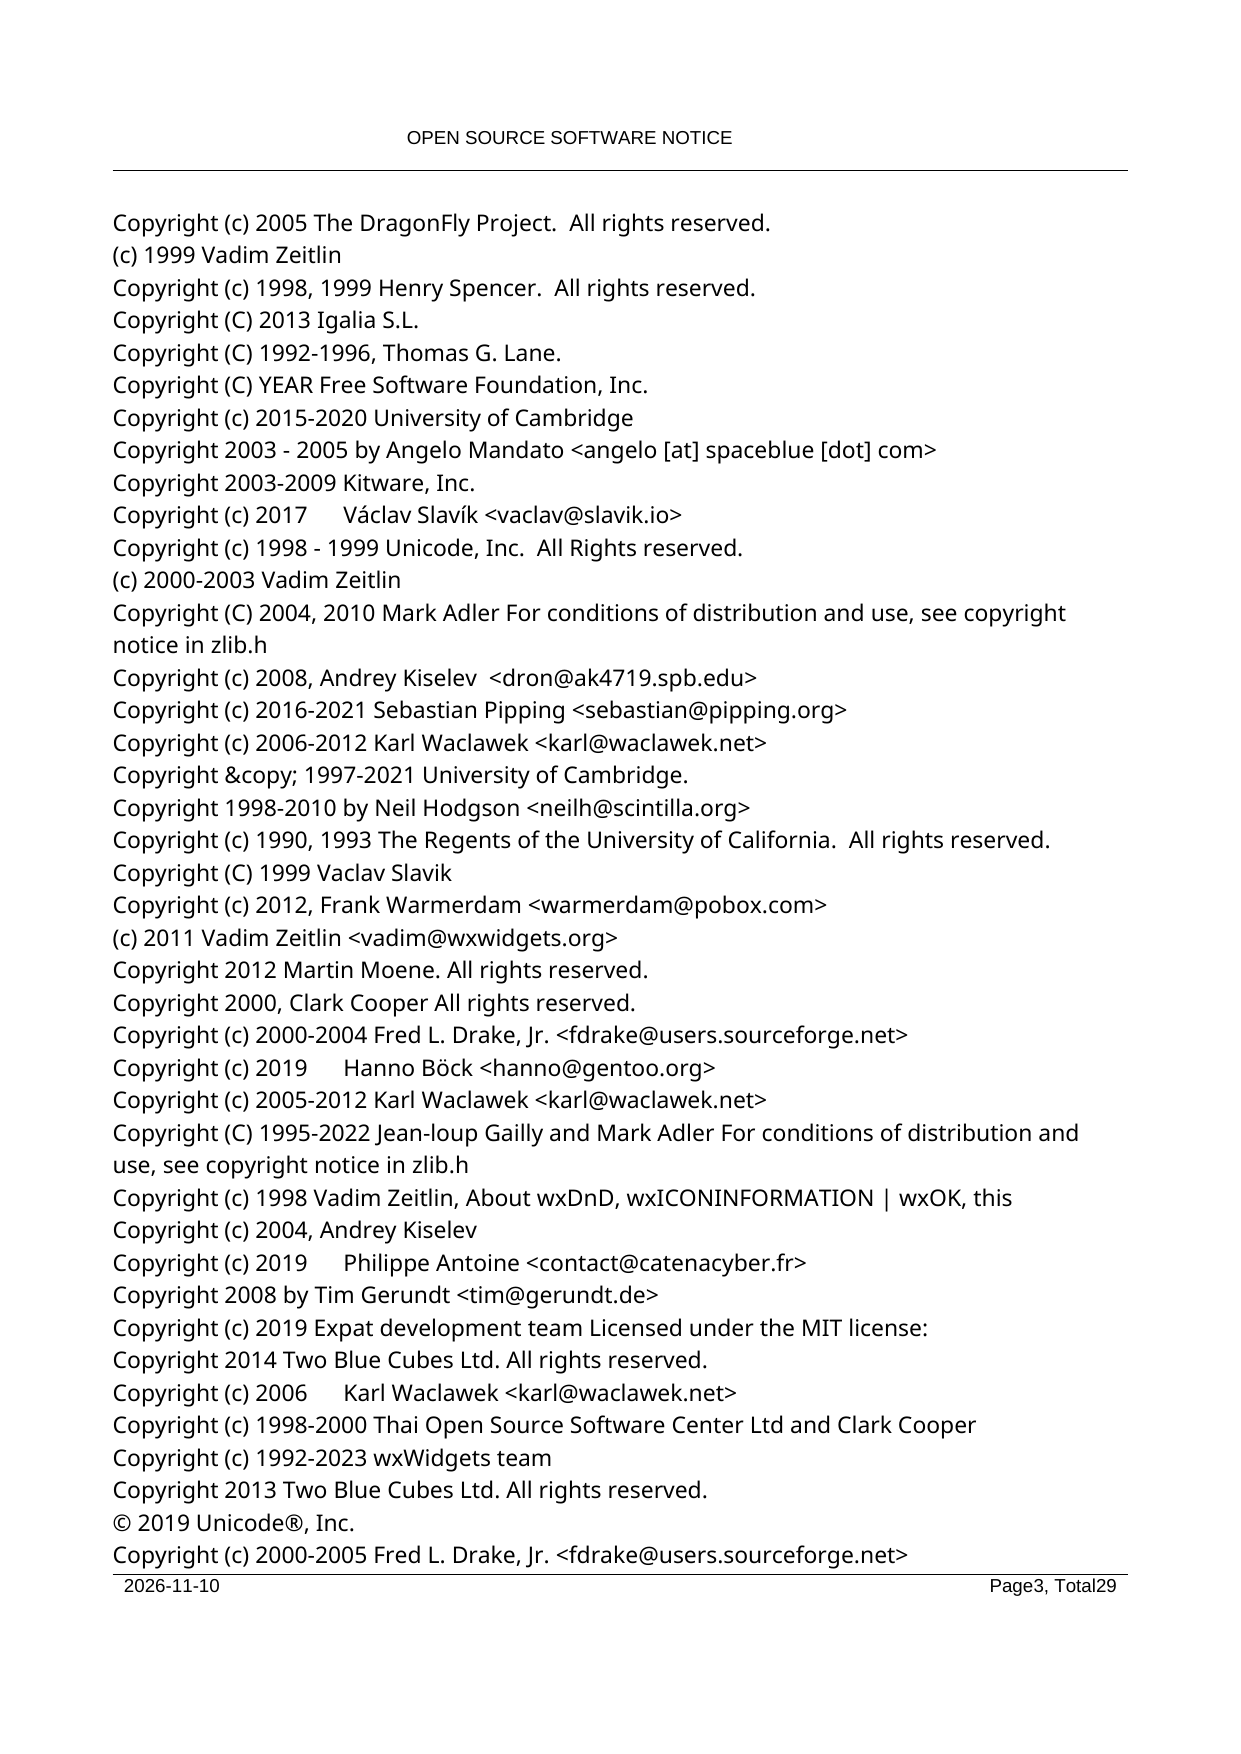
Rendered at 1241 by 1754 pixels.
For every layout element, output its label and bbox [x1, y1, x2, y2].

text [112, 206, 1128, 1246]
text [112, 1246, 1128, 1571]
